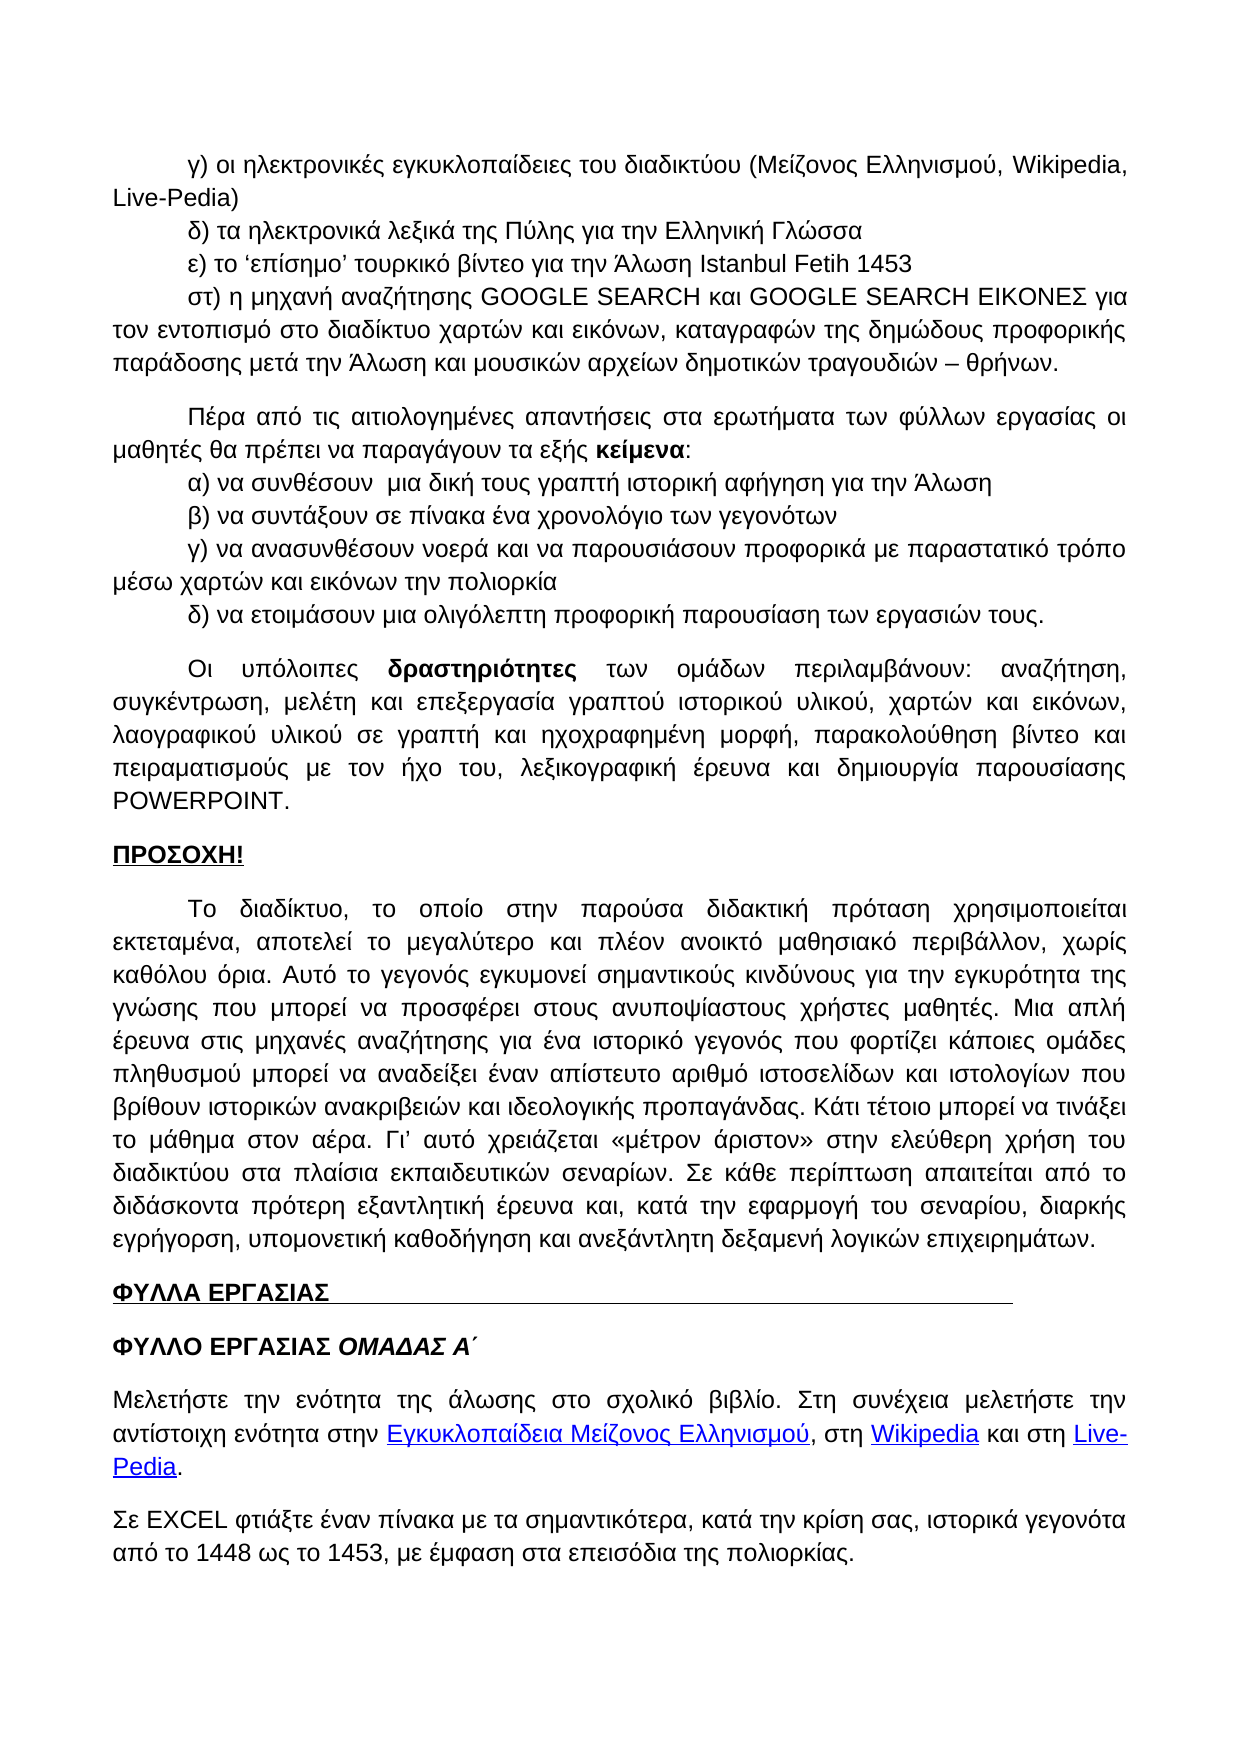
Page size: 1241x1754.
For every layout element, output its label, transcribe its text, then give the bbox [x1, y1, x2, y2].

text Πέρα από τις αιτιολογημένες απαντήσεις στα ερωτήματα των φύλλων εργασίας οι μαθητές θα πρέπει να παραγάγουν τα εξής κείμενα: α) να συνθέσουν μια δική τους γραπτή ιστορική αφήγηση για την Άλωση β) να συντάξουν σε πίνακα ένα χρονολόγιο των γεγονότων γ) να ανασυνθέσουν νοερά και να παρουσιάσουν προφορικά με παραστατικό τρόπο μέσω χαρτών και εικόνων την πολιορκία δ) να ετοιμάσουν μια ολιγόλεπτη προφορική παρουσίαση των εργασιών τους. [112, 402, 1128, 629]
text ΠΡΟΣΟΧΗ! [112, 840, 1128, 869]
text ΦΥΛΛΑ ΕΡΓΑΣΙΑΣ [112, 1278, 1128, 1307]
text Σε EXCEL φτιάξτε έναν πίνακα με τα σημαντικότερα, κατά την κρίση σας, ιστορικά γεγονότα από το 1448 ως το 1453, με έμφαση στα επεισόδια της πολιορκίας. [112, 1505, 1128, 1567]
text Οι υπόλοιπες δραστηριότητες των ομάδων περιλαμβάνουν: αναζήτηση, συγκέντρωση, μελέτη και επεξεργασία γραπτού ιστορικού υλικού, χαρτών και εικόνων, λαογραφικού υλικού σε γραπτή και ηχοχραφημένη μορφή, παρακολούθηση βίντεο και πειραματισμούς με τον ήχο του, λεξικογραφική έρευνα και δημιουργία παρουσίασης POWERPOINT. [112, 654, 1128, 815]
text Το διαδίκτυο, το οποίο στην παρούσα διδακτική πρόταση χρησιμοποιείται εκτεταμένα, αποτελεί το μεγαλύτερο και πλέον ανοικτό μαθησιακό περιβάλλον, χωρίς καθόλου όρια. Αυτό το γεγονός εγκυμονεί σημαντικούς κινδύνους για την εγκυρότητα της γνώσης που μπορεί να προσφέρει στους ανυποψίαστους χρήστες μαθητές. Μια απλή έρευνα στις μηχανές αναζήτησης για ένα ιστορικό γεγονός που φορτίζει κάποιες ομάδες πληθυσμού μπορεί να αναδείξει έναν απίστευτο αριθμό ιστοσελίδων και ιστολογίων που βρίθουν ιστορικών ανακριβειών και ιδεολογικής προπαγάνδας. Κάτι τέτοιο μπορεί να τινάξει το μάθημα στον αέρα. Γι’ αυτό χρειάζεται «μέτρον άριστον» στην ελεύθερη χρήση του διαδικτύου στα πλαίσια εκπαιδευτικών σεναρίων. Σε κάθε περίπτωση απαιτείται από το διδάσκοντα πρότερη εξαντλητική έρευνα και, κατά την εφαρμογή του σεναρίου, διαρκής εγρήγορση, υπομονετική καθοδήγηση και ανεξάντλητη δεξαμενή λογικών επιχειρημάτων. [112, 894, 1128, 1253]
text Μελετήστε την ενότητα της άλωσης στο σχολικό βιβλίο. Στη συνέχεια μελετήστε την αντίστοιχη ενότητα στην Εγκυκλοπαίδεια Μείζονος Ελληνισμού, στη Wikipedia και στη Live-Pedia. [112, 1386, 1128, 1480]
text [112, 150, 1128, 377]
text ΦΥΛΛΟ ΕΡΓΑΣΙΑΣ ΟΜΑΔΑΣ Α΄ [112, 1332, 1128, 1360]
